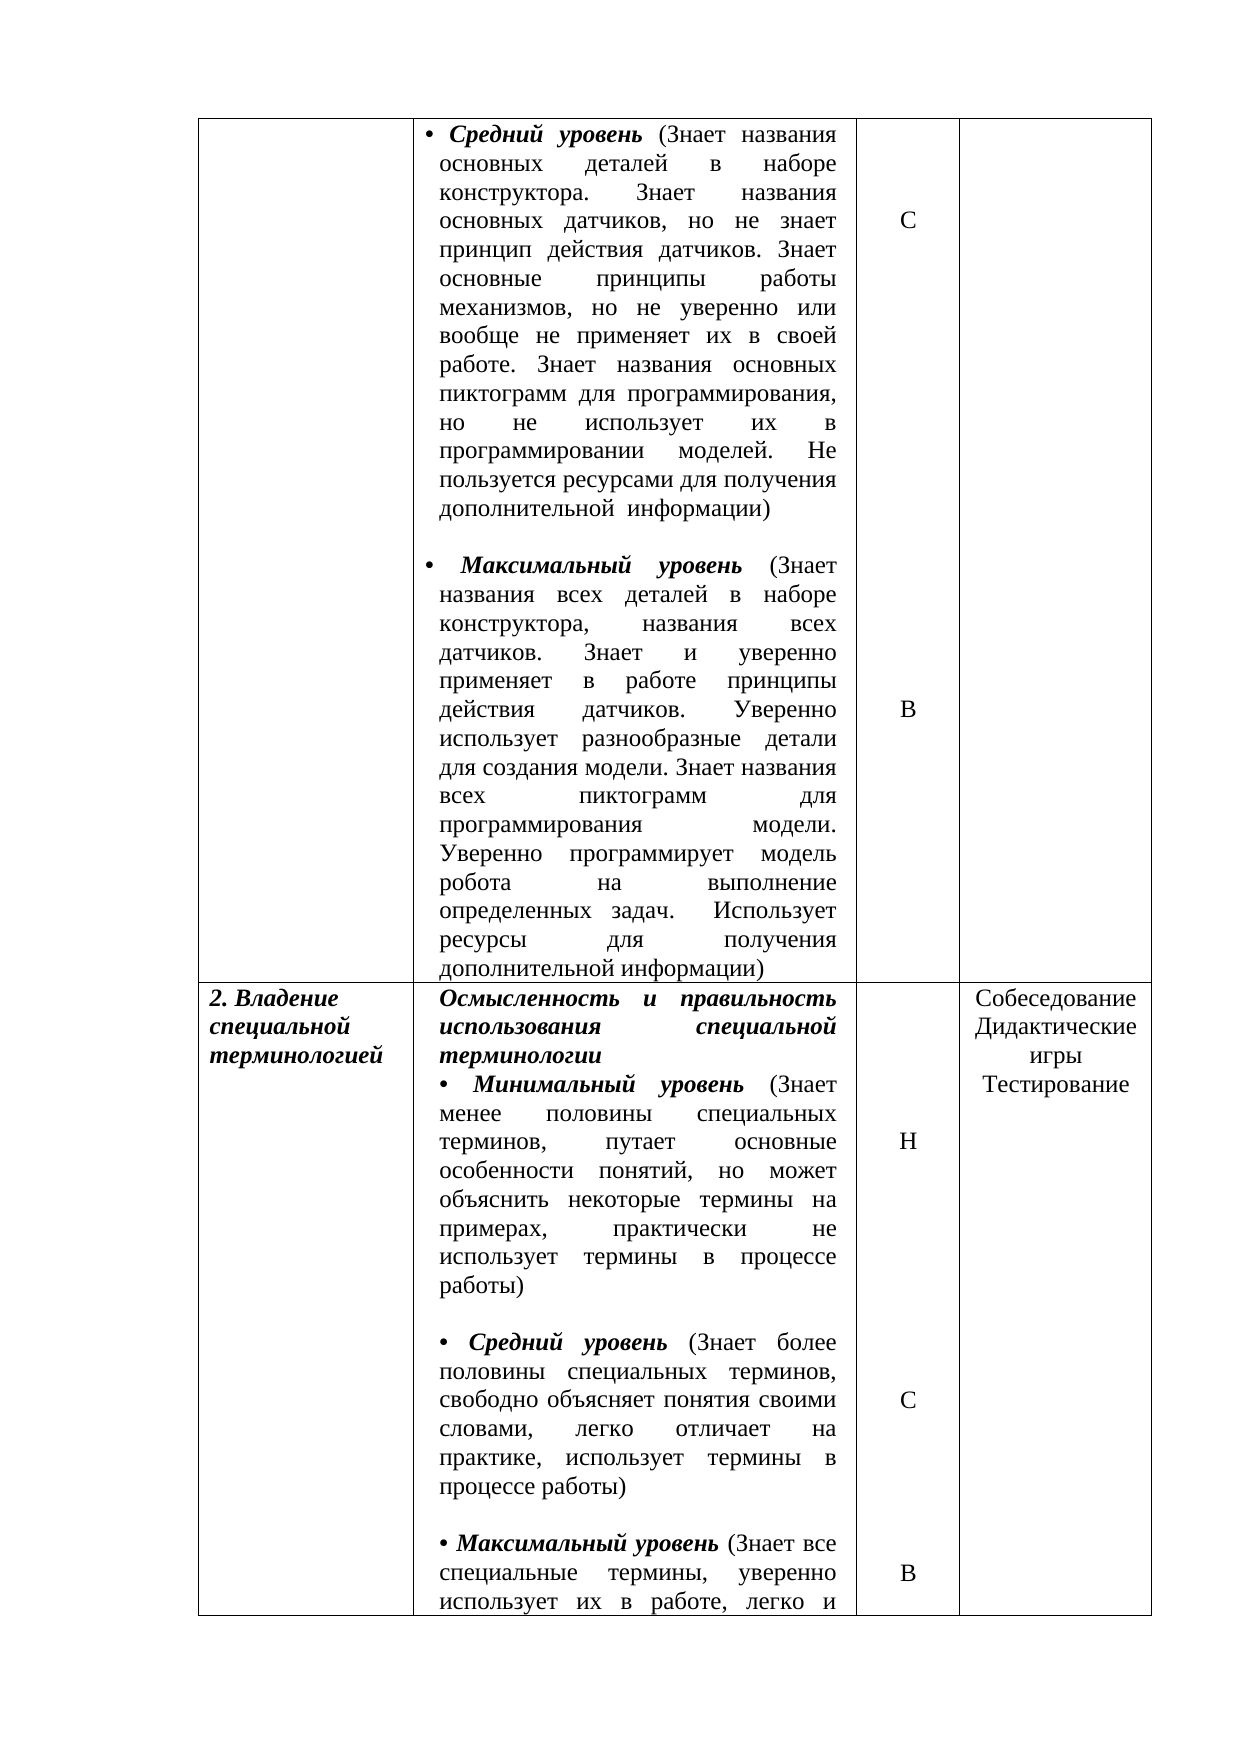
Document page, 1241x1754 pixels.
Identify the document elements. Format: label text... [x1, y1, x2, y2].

table_cell Н С В [857, 983, 959, 1614]
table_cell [414, 983, 856, 1614]
table_cell Н С В [857, 119, 959, 982]
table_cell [199, 119, 413, 982]
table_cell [414, 119, 856, 982]
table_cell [199, 983, 413, 1614]
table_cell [960, 119, 1151, 982]
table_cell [960, 983, 1151, 1614]
